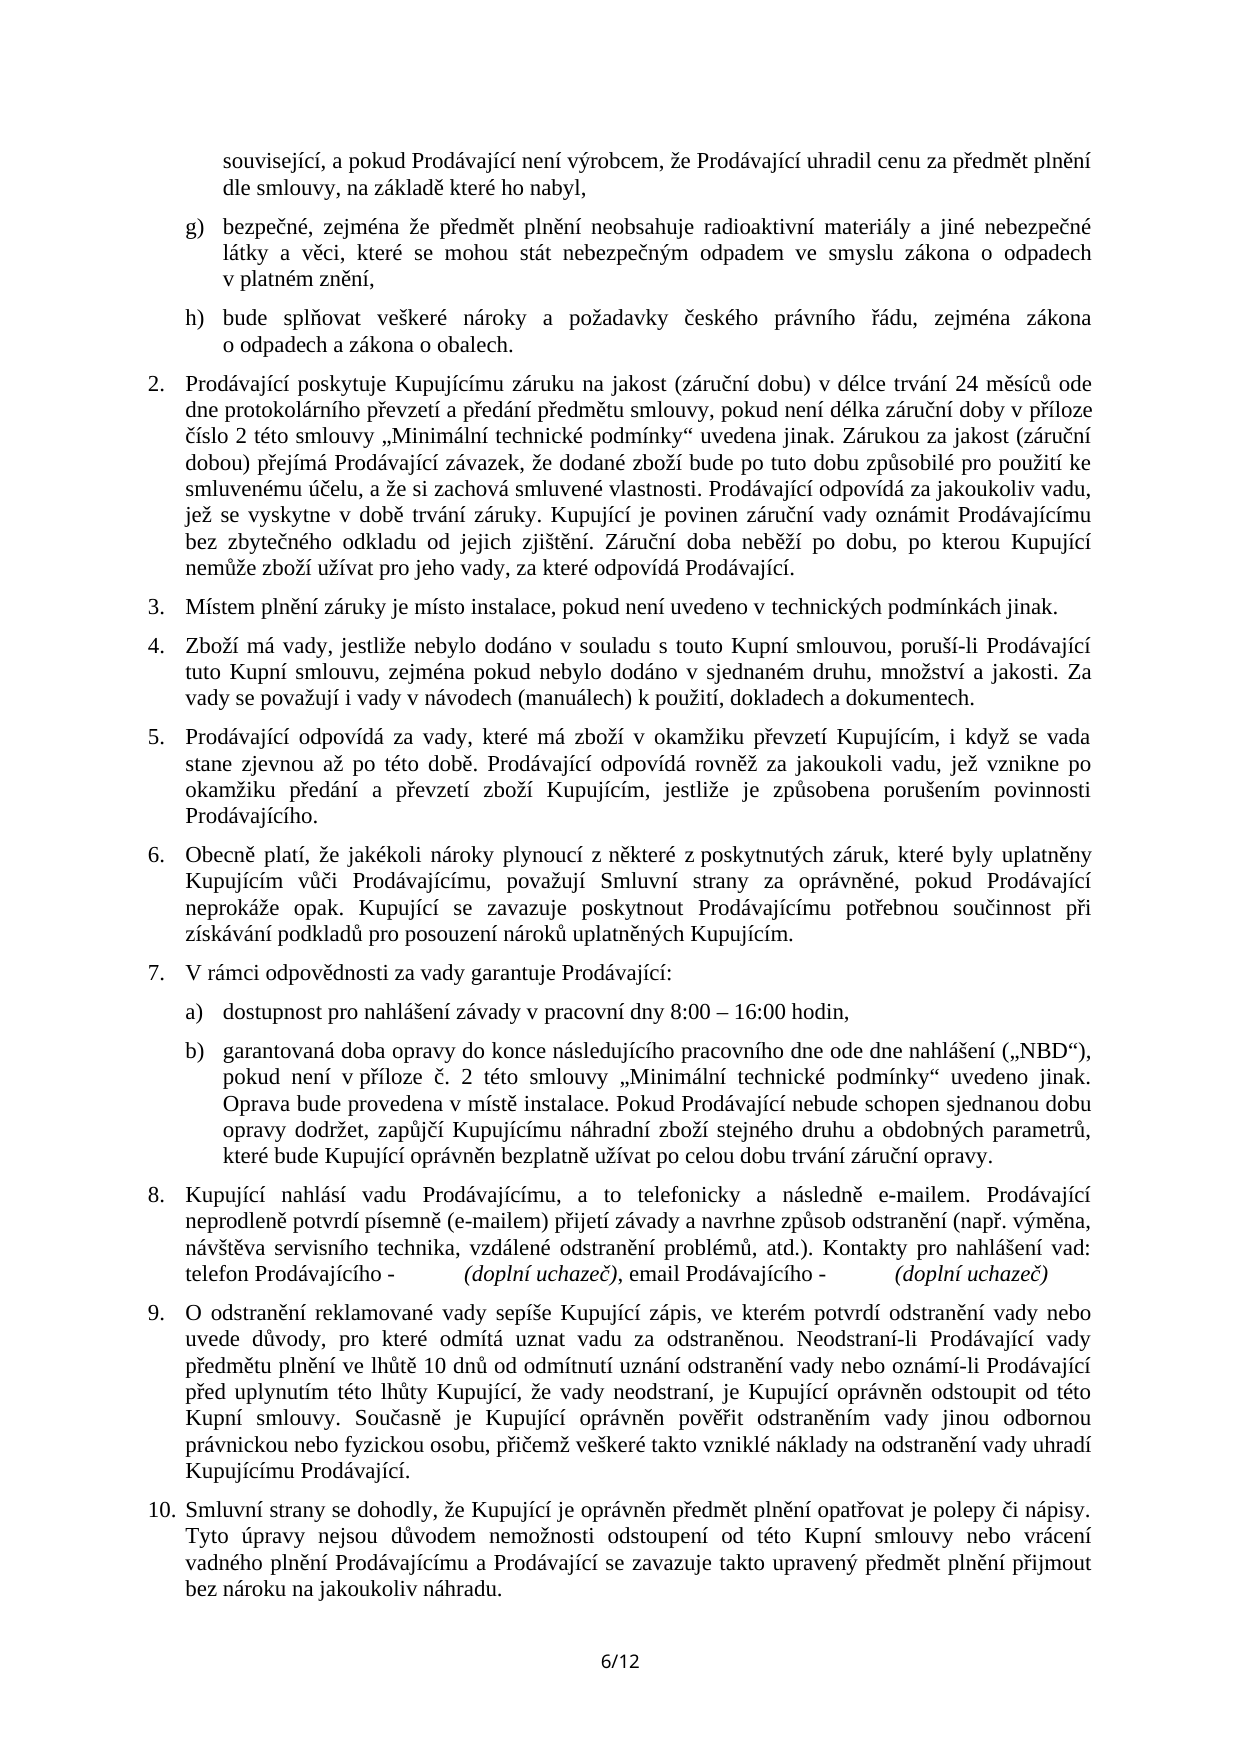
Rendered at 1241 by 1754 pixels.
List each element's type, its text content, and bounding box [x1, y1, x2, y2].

list bezpečné, zejména že předmět plnění neobsahuje radioaktivní materiály a jiné nebezpečné látky a věci, které se mohou stát nebezpečným odpadem ve smyslu zákona o odpadech v platném znění, [185, 213, 1093, 292]
list Zboží má vady, jestliže nebylo dodáno v souladu s touto Kupní smlouvou, poruší-li Prodávající tuto Kupní smlouvu, zejména pokud nebylo dodáno v sjednaném druhu, množství a jakosti. Za vady se považují i vady v návodech (manuálech) k použití, dokladech a dokumentech. [148, 632, 1093, 711]
list Prodávající poskytuje Kupujícímu záruku na jakost (záruční dobu) v délce trvání 24 měsíců ode dne protokolárního převzetí a předání předmětu smlouvy, pokud není délka záruční doby v příloze číslo 2 této smlouvy „Minimální technické podmínky“ uvedena jinak. Zárukou za jakost (záruční dobou) přejímá Prodávající závazek, že dodané zboží bude po tuto dobu způsobilé pro použití ke smluvenému účelu, a že si zachová smluvené vlastnosti. Prodávající odpovídá za jakoukoliv vadu, jež se vyskytne v době trvání záruky. Kupující je povinen záruční vady oznámit Prodávajícímu bez zbytečného odkladu od jejich zjištění. Záruční doba neběží po dobu, po kterou Kupující nemůže zboží užívat pro jeho vady, za které odpovídá Prodávající. [148, 369, 1093, 580]
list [185, 148, 1093, 200]
list Prodávající odpovídá za vady, které má zboží v okamžiku převzetí Kupujícím, i když se vada stane zjevnou až po této době. Prodávající odpovídá rovněž za jakoukoli vadu, jež vznikne po okamžiku předání a převzetí zboží Kupujícím, jestliže je způsobena porušením povinnosti Prodávajícího. [148, 723, 1093, 829]
list garantovaná doba opravy do konce následujícího pracovního dne ode dne nahlášení („NBD“), pokud není v příloze č. 2 této smlouvy „Minimální technické podmínky“ uvedeno jinak. Oprava bude provedena v místě instalace. Pokud Prodávající nebude schopen sjednanou dobu opravy dodržet, zapůjčí Kupujícímu náhradní zboží stejného druhu a obdobných parametrů, které bude Kupující oprávněn bezplatně užívat po celou dobu trvání záruční opravy. [185, 1037, 1093, 1169]
list Smluvní strany se dohodly, že Kupující je oprávněn předmět plnění opatřovat je polepy či nápisy. Tyto úpravy nejsou důvodem nemožnosti odstoupení od této Kupní smlouvy nebo vrácení vadného plnění Prodávajícímu a Prodávající se zavazuje takto upravený předmět plnění přijmout bez nároku na jakoukoliv náhradu. [148, 1496, 1093, 1601]
list V rámci odpovědnosti za vady garantuje Prodávající: [148, 959, 1093, 986]
list O odstranění reklamované vady sepíše Kupující zápis, ve kterém potvrdí odstranění vady nebo uvede důvody, pro které odmítá uznat vadu za odstraněnou. Neodstraní-li Prodávající vady předmětu plnění ve lhůtě 10 dnů od odmítnutí uznání odstranění vady nebo oznámí-li Prodávající před uplynutím této lhůty Kupující, že vady neodstraní, je Kupující oprávněn odstoupit od této Kupní smlouvy. Současně je Kupující oprávněn pověřit odstraněním vady jinou odbornou právnickou nebo fyzickou osobu, přičemž veškeré takto vzniklé náklady na odstranění vady uhradí Kupujícímu Prodávající. [148, 1299, 1093, 1483]
list Obecně platí, že jakékoli nároky plynoucí z některé z poskytnutých záruk, které byly uplatněny Kupujícím vůči Prodávajícímu, považují Smluvní strany za oprávněné, pokud Prodávající neprokáže opak. Kupující se zavazuje poskytnout Prodávajícímu potřebnou součinnost při získávání podkladů pro posouzení nároků uplatněných Kupujícím. [148, 841, 1093, 947]
list dostupnost pro nahlášení závady v pracovní dny 8:00 – 16:00 hodin, [185, 998, 1093, 1024]
list Kupující nahlásí vadu Prodávajícímu, a to telefonicky a následně e-mailem. Prodávající neprodleně potvrdí písemně (e-mailem) přijetí závady a navrhne způsob odstranění (např. výměna, návštěva servisního technika, vzdálené odstranění problémů, atd.). Kontakty pro nahlášení vad: telefon Prodávajícího - (doplní uchazeč), email Prodávajícího - (doplní uchazeč) [148, 1181, 1093, 1287]
list bude splňovat veškeré nároky a požadavky českého právního řádu, zejména zákona o odpadech a zákona o obalech. [185, 304, 1093, 357]
list Místem plnění záruky je místo instalace, pokud není uvedeno v technických podmínkách jinak. [148, 593, 1093, 619]
